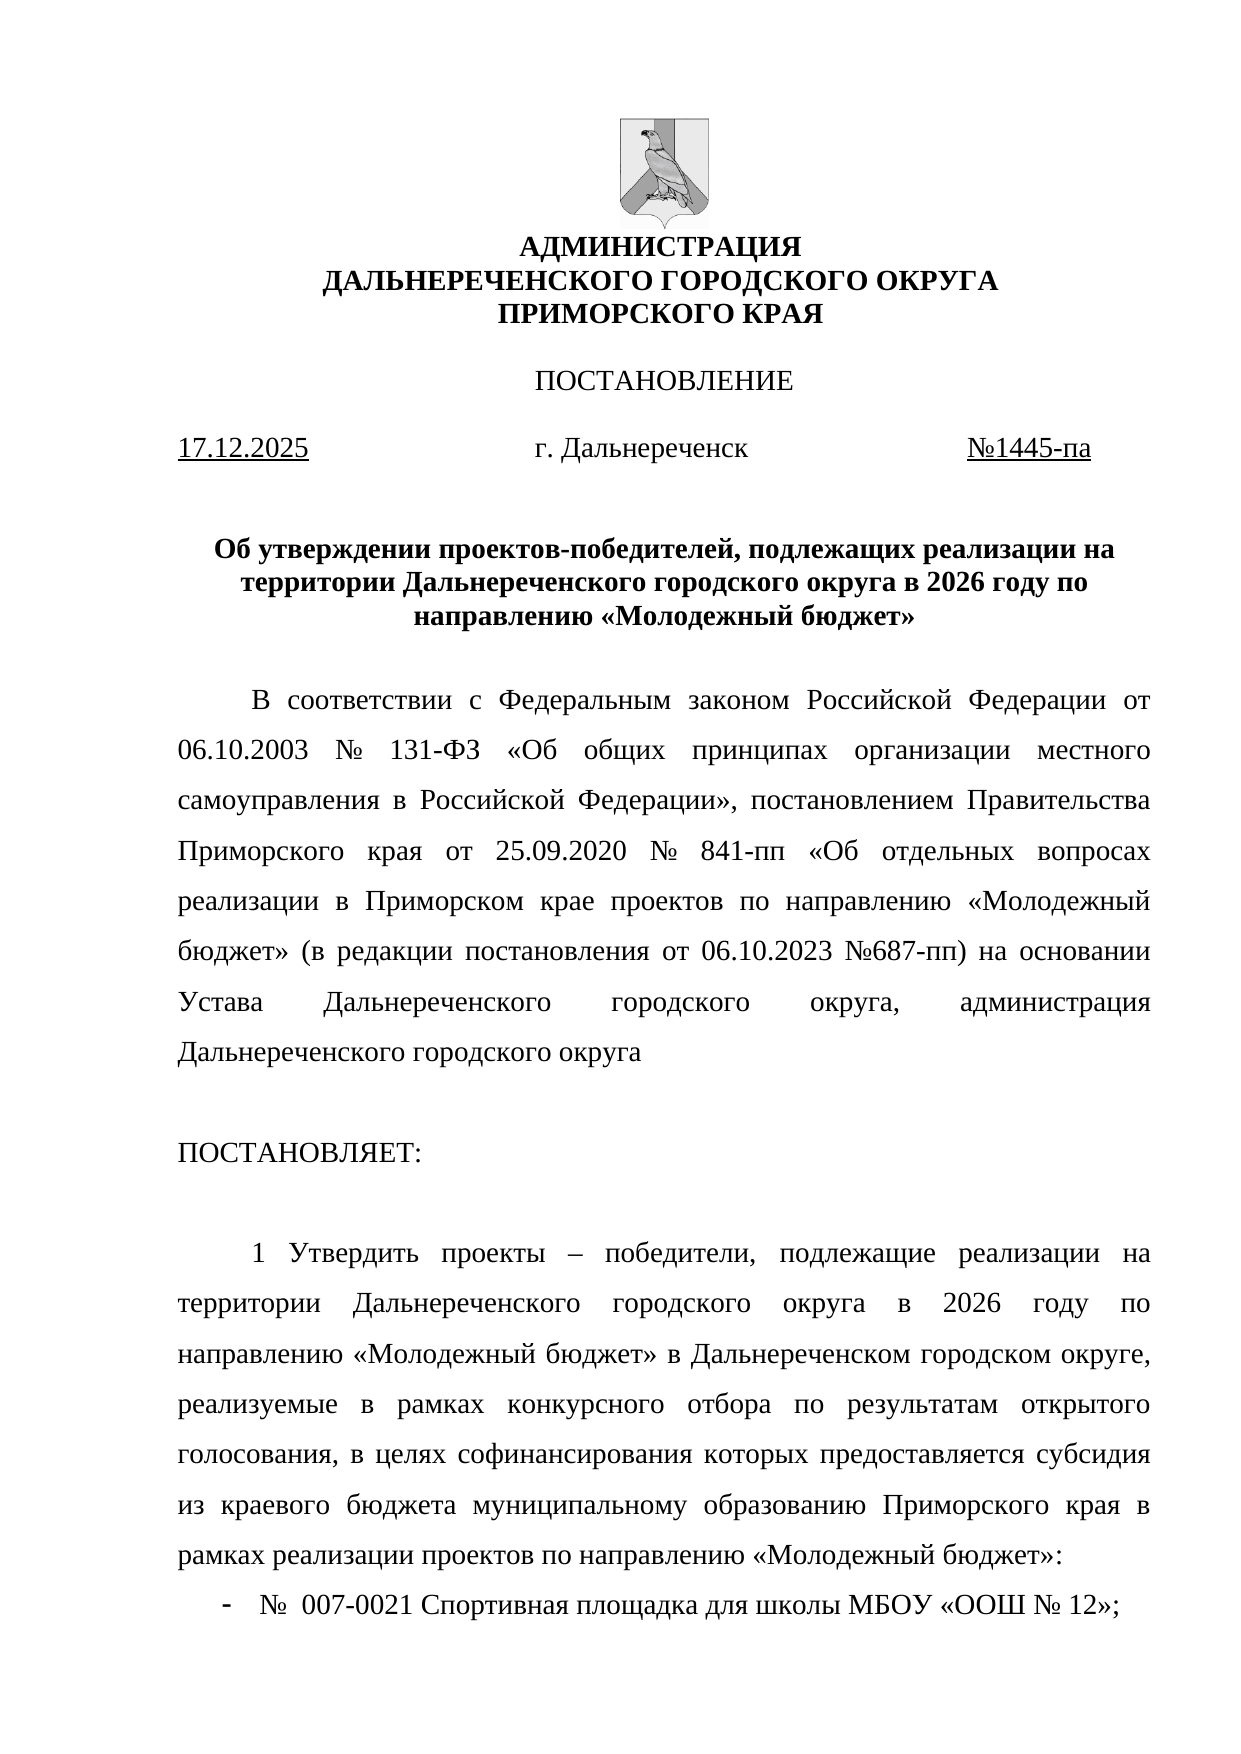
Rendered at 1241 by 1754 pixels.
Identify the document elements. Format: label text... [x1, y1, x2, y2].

text ПОСТАНОВЛЕНИЕ [177, 363, 1152, 397]
text 1 Утвердить проекты – победители, подлежащие реализации на территории Дальнереченского городского округа в 2026 году по направлению «Молодежный бюджет» в Дальнереченском городском округе, реализуемые в рамках конкурсного отбора по результатам открытого голосования, в целях софинансирования которых предоставляется субсидия из краевого бюджета муниципальному образованию Приморского края в рамках реализации проектов по направлению «Молодежный бюджет»: [177, 1235, 1152, 1571]
text 17.12.2025 г. Дальнереченск №1445-па [177, 430, 1152, 464]
text ПОСТАНОВЛЯЕТ: [177, 1135, 1152, 1168]
text В соответствии с Федеральным законом Российской Федерации от 06.10.2003 № 131-ФЗ «Об общих принципах организации местного самоуправления в Российской Федерации», постановлением Правительства Приморского края от 25.09.2020 № 841-пп «Об отдельных вопросах реализации в Приморском крае проектов по направлению «Молодежный бюджет» (в редакции постановления от 06.10.2023 №687-пп) на основании Устава Дальнереченского городского округа, администрация Дальнереченского городского округа [177, 682, 1152, 1068]
text АДМИНИСТРАЦИЯ [177, 229, 1144, 263]
list № 007-0021 Спортивная площадка для школы МБОУ «ООШ № 12»; [222, 1587, 1152, 1621]
text Об утверждении проектов-победителей, подлежащих реализации на территории Дальнереченского городского округа в 2026 году по направлению «Молодежный бюджет» [177, 531, 1152, 632]
text ДАЛЬНЕРЕЧЕНСКОГО ГОРОДСКОГО ОКРУГА [177, 263, 1144, 296]
text ПРИМОРСКОГО КРАЯ [177, 296, 1144, 330]
picture [620, 118, 709, 229]
